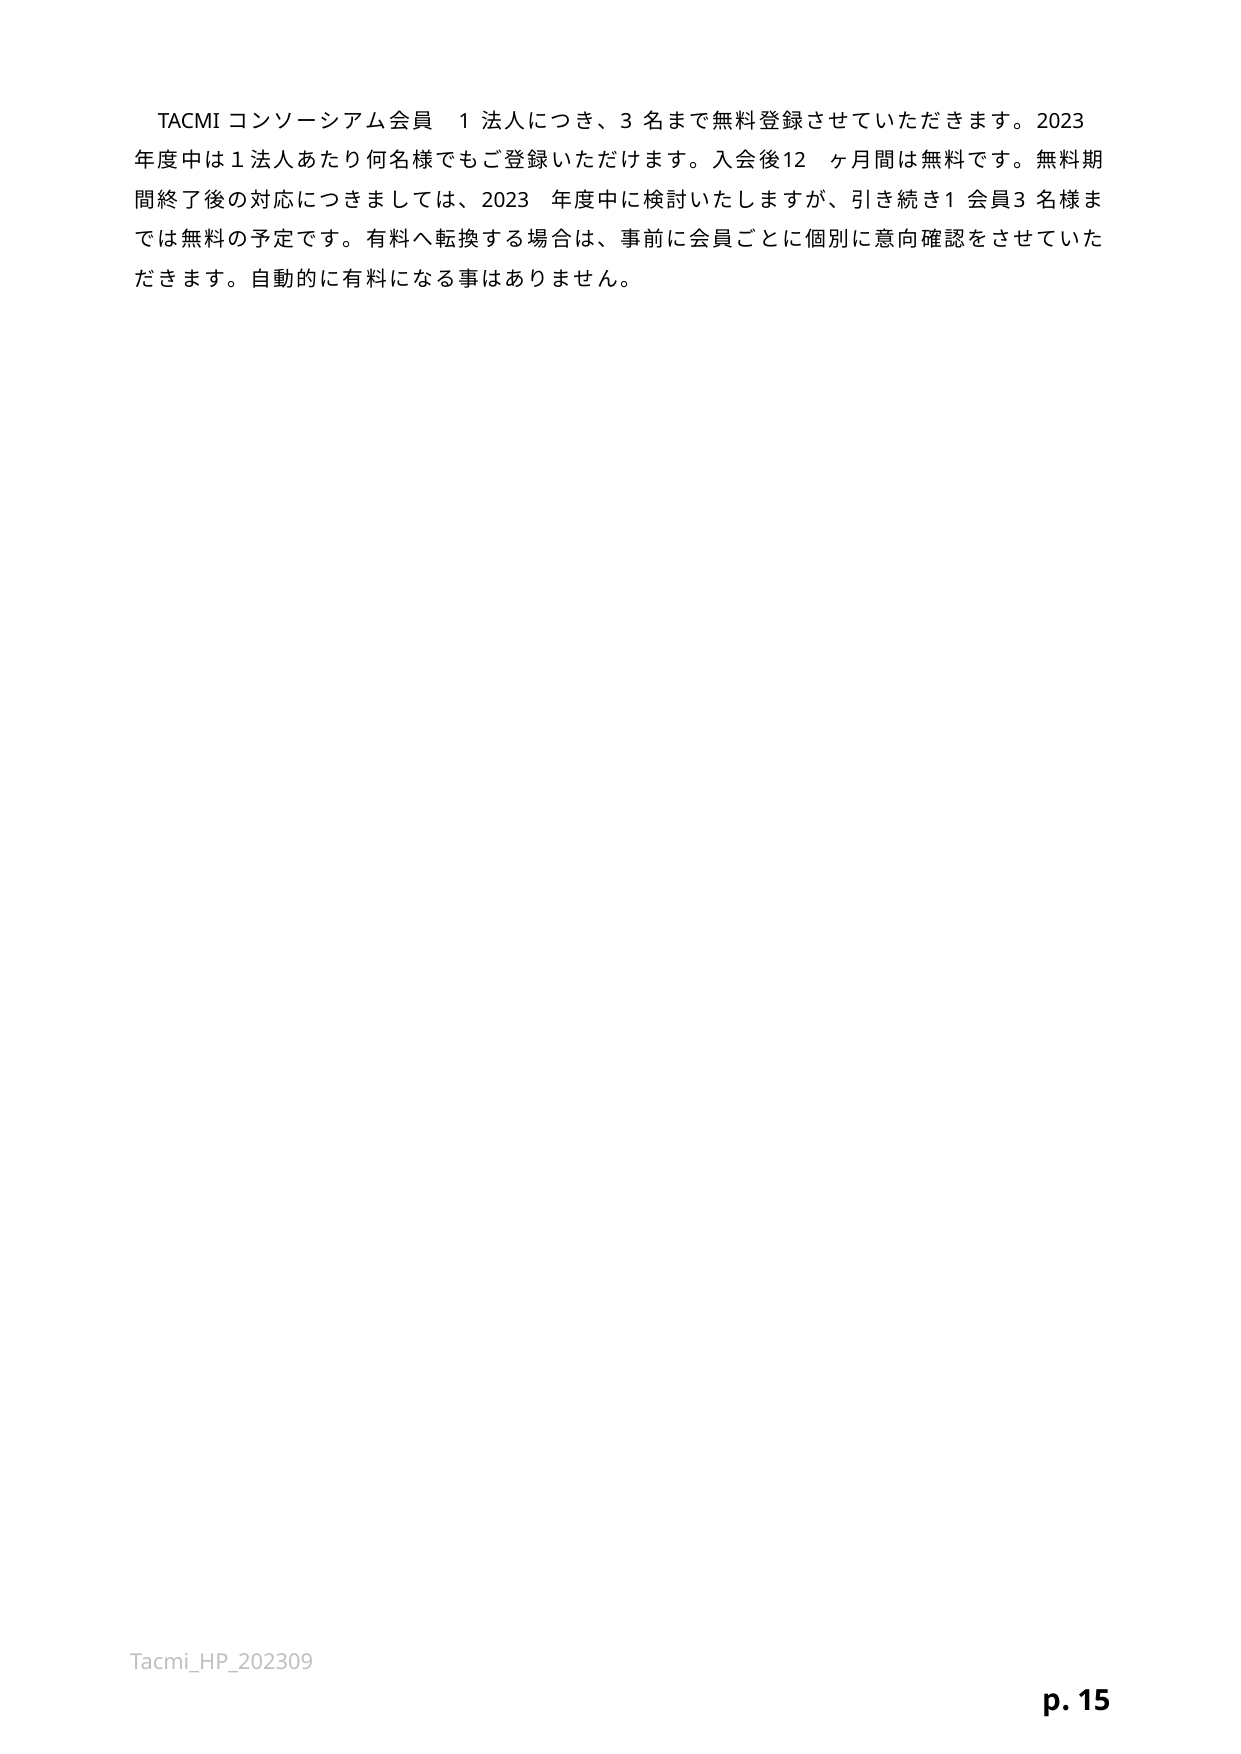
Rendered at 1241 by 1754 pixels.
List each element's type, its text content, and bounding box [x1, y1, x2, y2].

text TACMIコンソーシアム会員 1法人につき、3名まで無料登録させていただきます。2023年度中は１法人あたり何名様でもご登録いただけます。入会後12ヶ月間は無料です。無料期間終了後の対応につきましては、2023年度中に検討いたしますが、引き続き1会員3名様までは無料の予定です。有料へ転換する場合は、事前に会員ごとに個別に意向確認をさせていただきます。自動的に有料になる事はありません。 [134, 100, 1106, 297]
